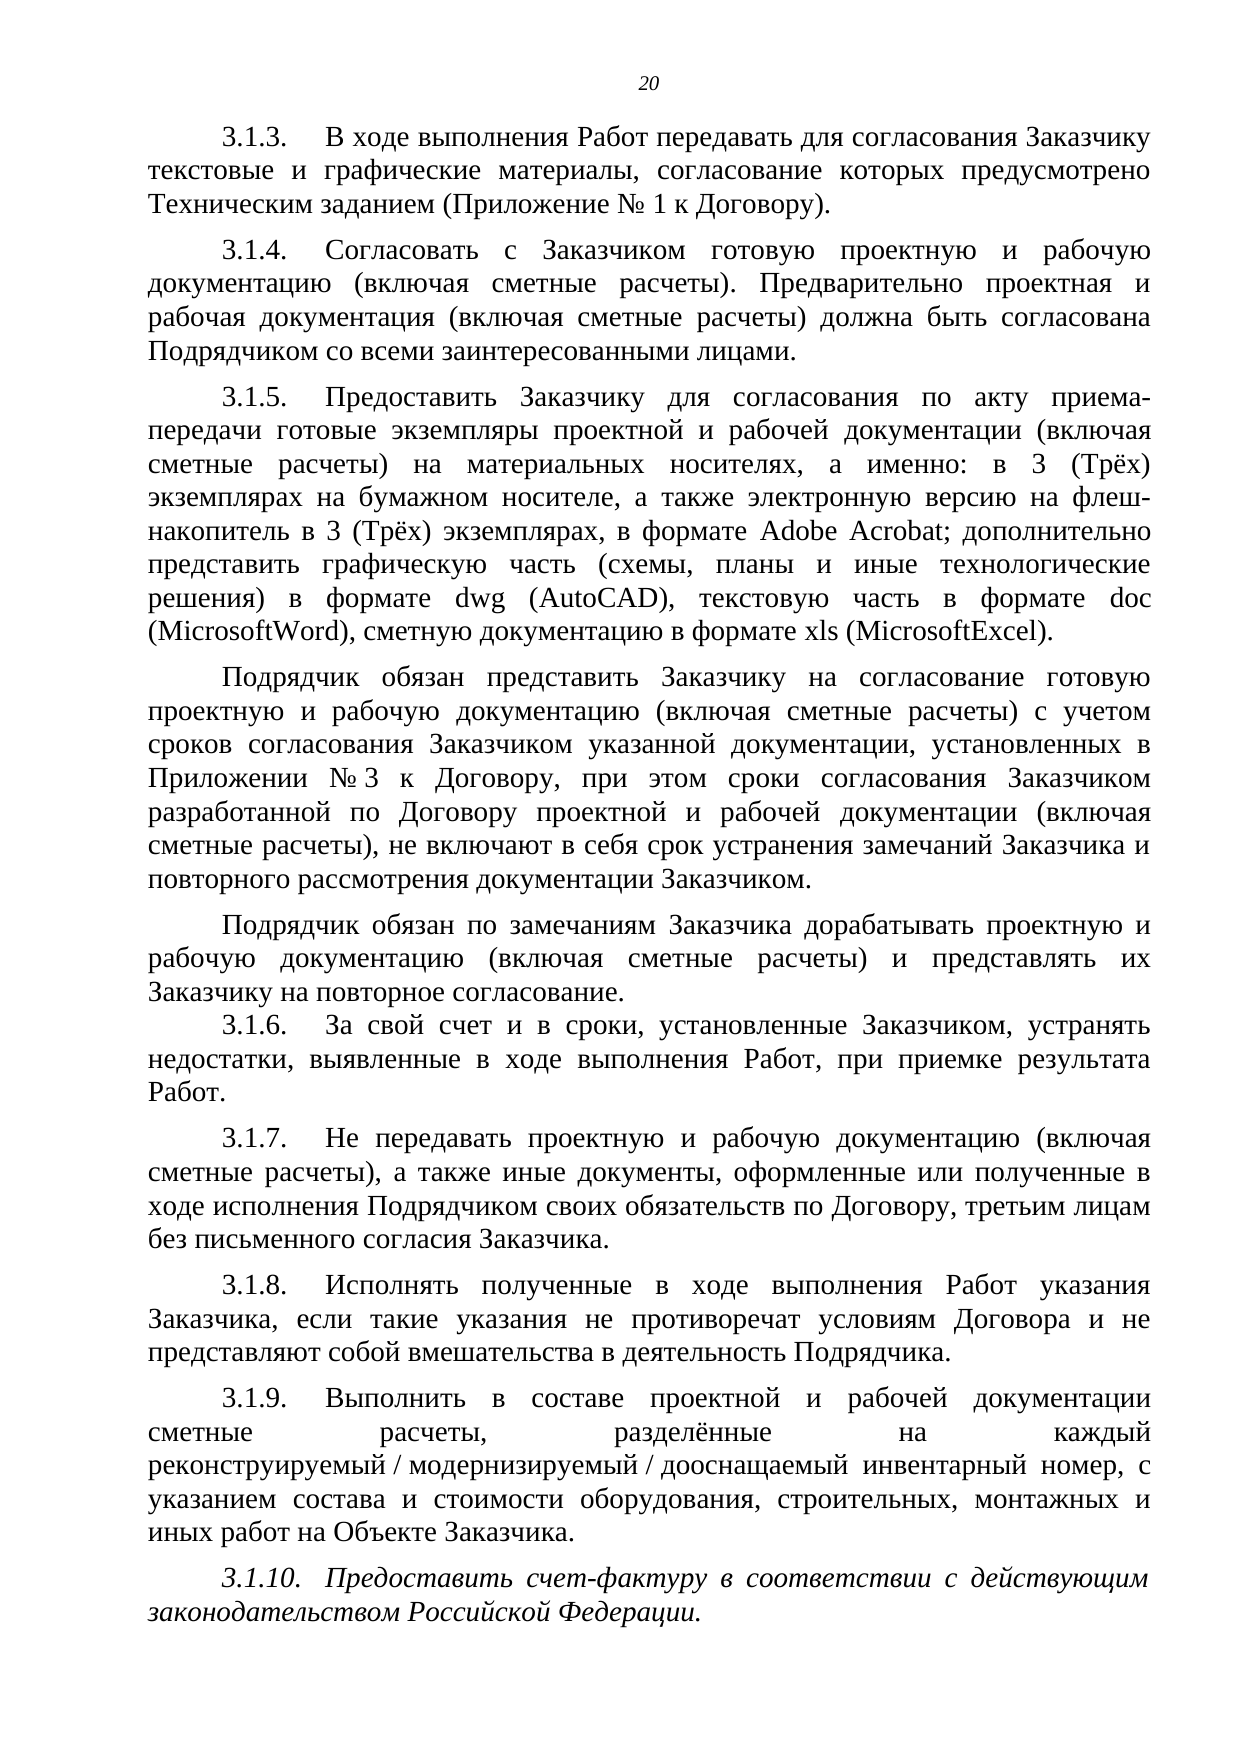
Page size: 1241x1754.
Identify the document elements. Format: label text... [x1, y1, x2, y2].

list Не передавать проектную и рабочую документацию (включая сметные расчеты), а также иные документы, оформленные или полученные в ходе исполнения Подрядчиком своих обязательств по Договору, третьим лицам без письменного согласия Заказчика. [148, 1121, 1152, 1255]
list Согласовать с Заказчиком готовую проектную и рабочую документацию (включая сметные расчеты). Предварительно проектная и рабочая документация (включая сметные расчеты) должна быть согласована Подрядчиком со всеми заинтересованными лицами. [148, 232, 1152, 366]
list В ходе выполнения Работ передавать для согласования Заказчику текстовые и графические материалы, согласование которых предусмотрено Техническим заданием (Приложение № 1 к Договору). [148, 119, 1152, 219]
list За свой счет и в сроки, установленные Заказчиком, устранять недостатки, выявленные в ходе выполнения Работ, при приемке результата Работ. [148, 1007, 1152, 1108]
text Подрядчик обязан по замечаниям Заказчика дорабатывать проектную и рабочую документацию (включая сметные расчеты) и представлять их Заказчику на повторное согласование. [148, 907, 1152, 1007]
list Выполнить в составе проектной и рабочей документации сметные расчеты, разделённые на каждый реконструируемый / модернизируемый / дооснащаемый инвентарный номер, с указанием состава и стоимости оборудования, строительных, монтажных и иных работ на Объекте Заказчика. [148, 1380, 1152, 1548]
text Подрядчик обязан представить Заказчику на согласование готовую проектную и рабочую документацию (включая сметные расчеты) с учетом сроков согласования Заказчиком указанной документации, установленных в Приложении № 3 к Договору, при этом сроки согласования Заказчиком разработанной по Договору проектной и рабочей документации (включая сметные расчеты), не включают в себя срок устранения замечаний Заказчика и повторного рассмотрения документации Заказчиком. [148, 659, 1152, 894]
list Предоставить Заказчику для согласования по акту приема-передачи готовые экземпляры проектной и рабочей документации (включая сметные расчеты) на материальных носителях, а именно: в 3 (Трёх) экземплярах на бумажном носителе, а также электронную версию на флеш-накопитель в 3 (Трёх) экземплярах, в формате Adobe Acrobat; дополнительно представить графическую часть (схемы, планы и иные технологические решения) в формате dwg (AutoCAD), текстовую часть в формате doc (MicrosoftWord), сметную документацию в формате xls (MicrosoftExcel). [148, 379, 1152, 647]
list Исполнять полученные в ходе выполнения Работ указания Заказчика, если такие указания не противоречат условиям Договора и не представляют собой вмешательства в деятельность Подрядчика. [148, 1267, 1152, 1368]
list Предоставить счет-фактуру в соответствии с действующим законодательством Российской Федерации. [148, 1561, 1152, 1628]
